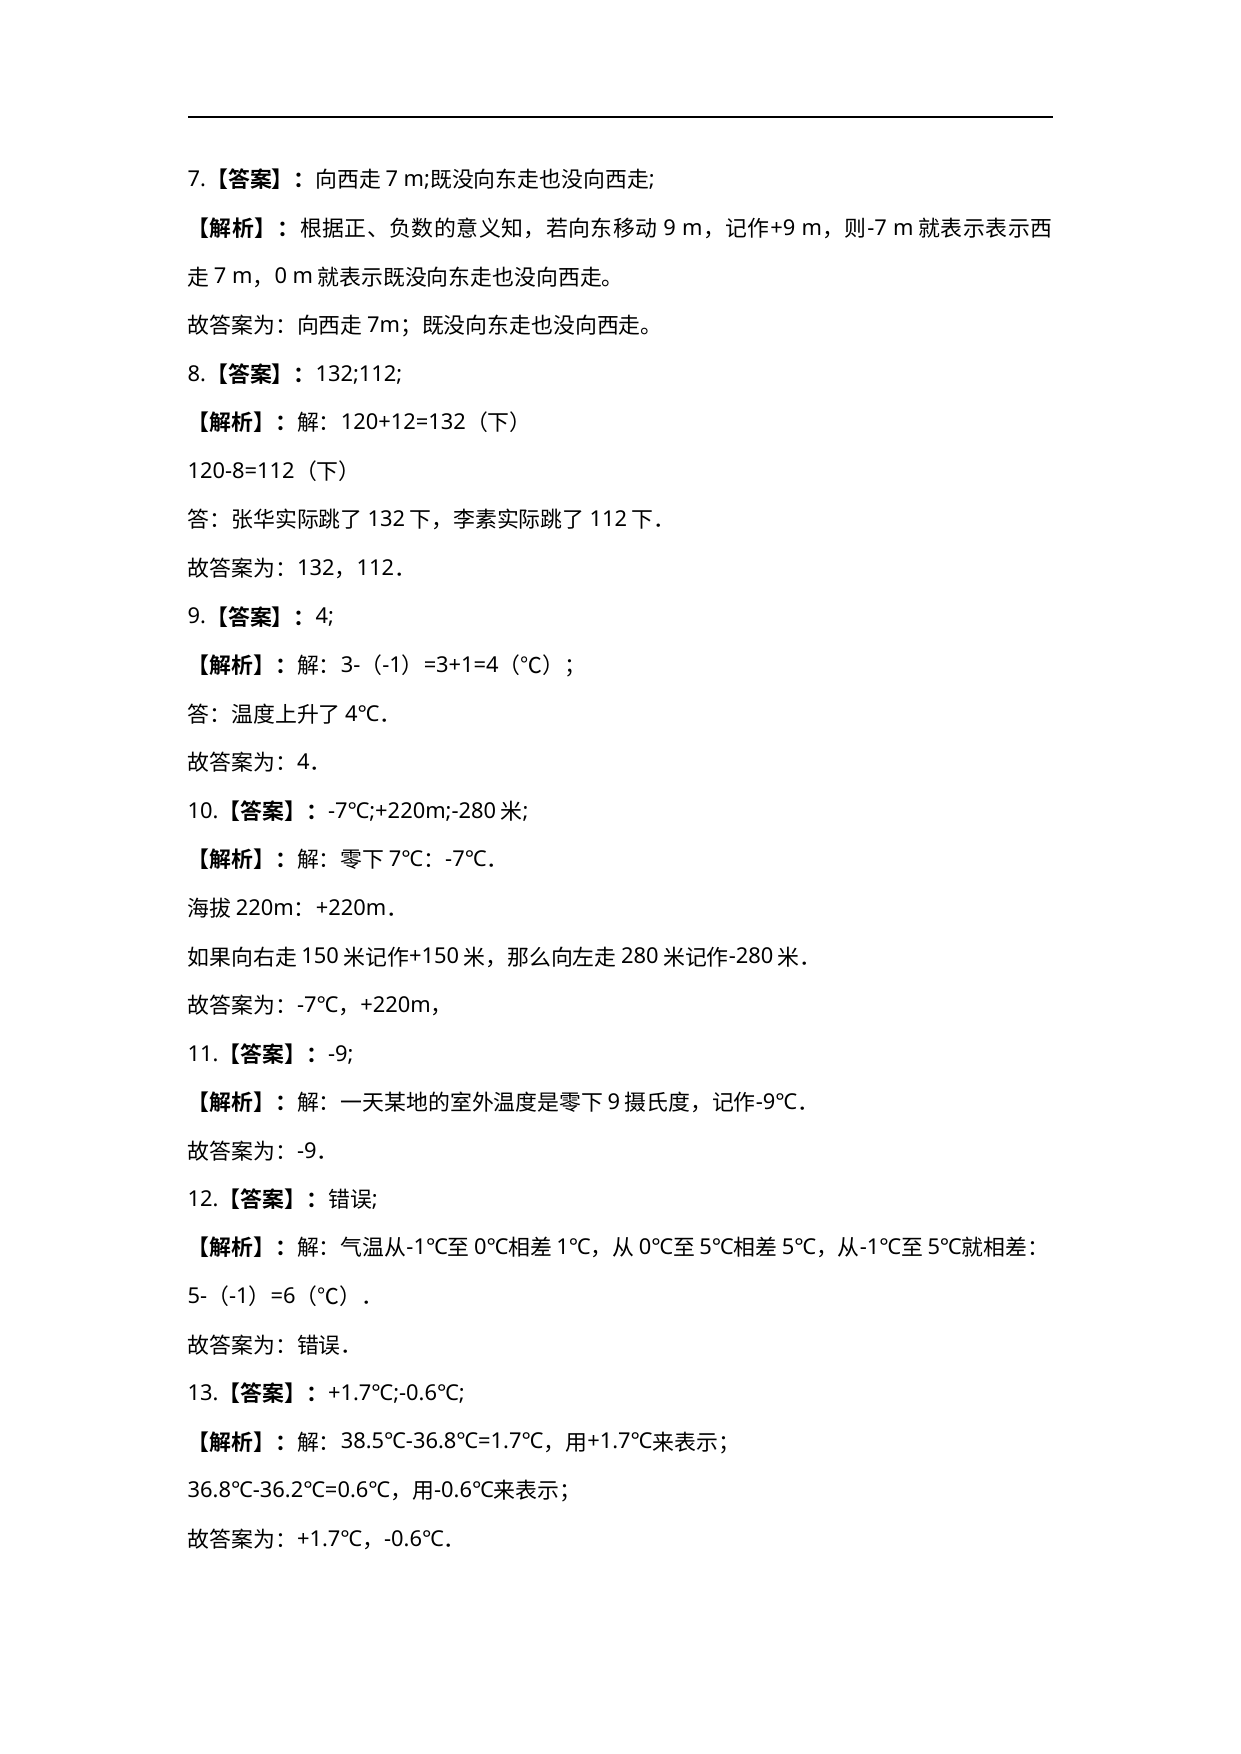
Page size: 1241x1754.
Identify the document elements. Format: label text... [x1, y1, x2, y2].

text 11.【答案】：-9; [187, 1036, 1053, 1069]
text 【解析】：根据正、负数的意义知，若向东移动9 m，记作+9 m，则-7 m就表示表示西走7 m，0 m就表示既没向东走也没向西走。 故答案为：向西走7m；既没向东走也没向西走。 [187, 210, 1053, 340]
text 12.【答案】：错误; [187, 1182, 1053, 1214]
text 【解析】：解：3-（-1）=3+1=4（℃）； 答：温度上升了4℃． 故答案为：4． [187, 647, 1053, 777]
text 【解析】：解：120+12=132（下） 120-8=112（下） 答：张华实际跳了 132下，李素实际跳了 112下． 故答案为：132，112． [187, 404, 1053, 583]
text 13.【答案】：+1.7℃;-0.6℃; [187, 1376, 1053, 1408]
text 8.【答案】：132;112; [187, 356, 1053, 389]
text 7.【答案】：向西走7 m;既没向东走也没向西走; [187, 162, 1053, 194]
text 10.【答案】：-7℃;+220m;-280米; [187, 793, 1053, 826]
text 【解析】：解：38.5℃-36.8℃=1.7℃，用+1.7℃来表示； 36.8℃-36.2℃=0.6℃，用-0.6℃来表示； 故答案为：+1.7℃，-0.6℃． [187, 1424, 1053, 1554]
text 【解析】：解：气温从-1℃至0℃相差1℃，从0℃至5℃相差5℃，从-1℃至5℃就相差： 5-（-1）=6（℃）． 故答案为：错误． [187, 1230, 1053, 1360]
text 【解析】：解：零下7℃：-7℃． 海拔220m：+220m． 如果向右走150米记作+150米，那么向左走280米记作-280米． 故答案为：-7℃，+220m， [187, 842, 1053, 1020]
text 9.【答案】：4; [187, 599, 1053, 632]
text 【解析】：解：一天某地的室外温度是零下9摄氏度，记作-9℃． 故答案为：-9． [187, 1084, 1053, 1166]
